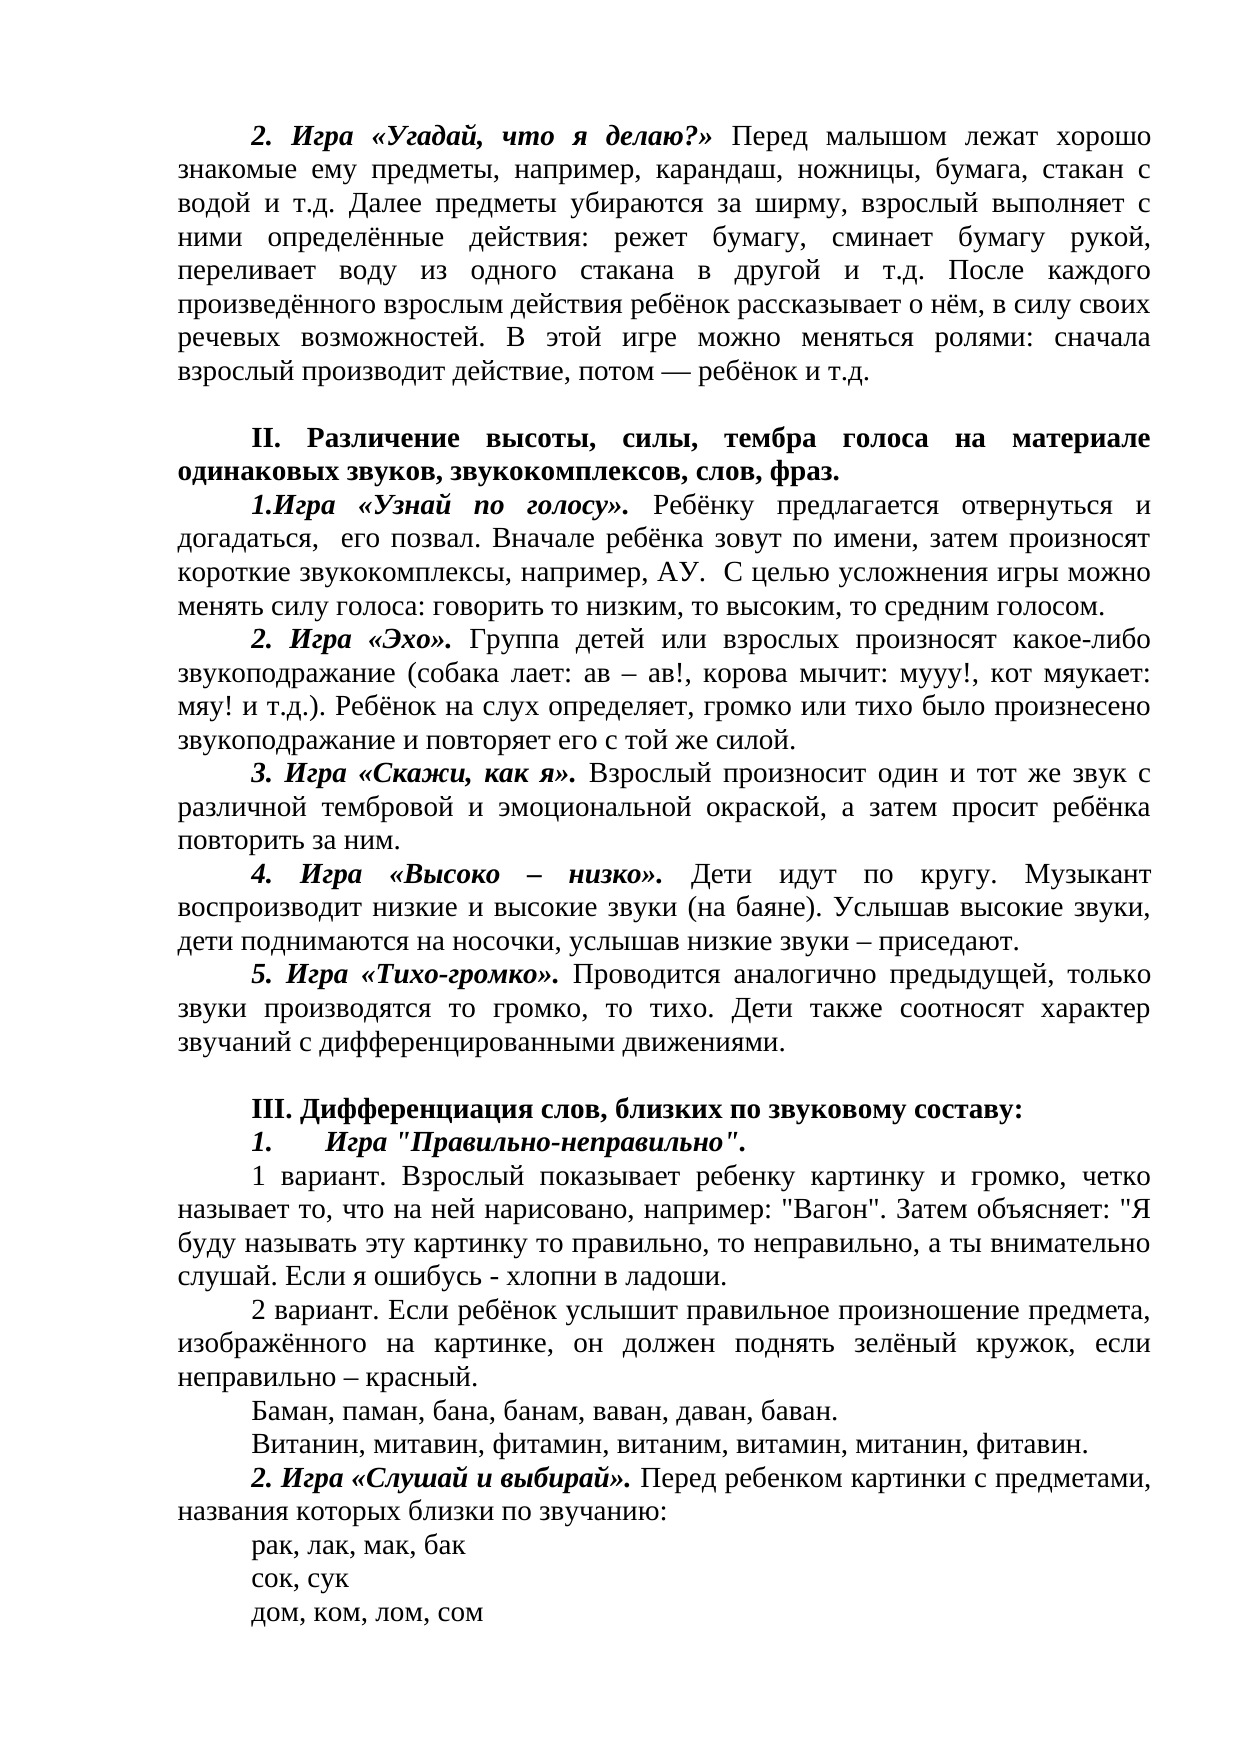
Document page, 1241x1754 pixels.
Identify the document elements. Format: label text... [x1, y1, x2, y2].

list Игра "Правильно-неправильно". [177, 1124, 1152, 1158]
text 2. Игра «Угадай, что я делаю?» Перед малышом лежат хорошо знакомые ему предметы, например, карандаш, ножницы, бумага, стакан с водой и т.д. Далее предметы убираются за ширму, взрослый выполняет с ними определённые действия: режет бумагу, сминает бумагу рукой, переливает воду из одного стакана в другой и т.д. После каждого произведённого взрослым действия ребёнок рассказывает о нём, в силу своих речевых возможностей. В этой игре можно меняться ролями: сначала взрослый производит действие, потом — ребёнок и т.д. [177, 118, 1152, 386]
text 2 вариант. Если ребёнок услышит правильное произношение предмета, изображённого на картинке, он должен поднять зелёный кружок, если неправильно – красный. [177, 1292, 1152, 1393]
text 3. Игра «Скажи, как я». Взрослый произносит один и тот же звук с различной тембровой и эмоциональной окраской, а затем просит ребёнка повторить за ним. [177, 755, 1152, 856]
text 1 вариант. Взрослый показывает ребенку картинку и громко, четко называет то, что на ней нарисовано, например: "Вагон". Затем объясняет: "Я буду называть эту картинку то правильно, то неправильно, а ты внимательно слушай. Если я ошибусь - хлопни в ладоши. [177, 1158, 1152, 1292]
text Витанин, митавин, фитамин, витаним, витамин, митанин, фитавин. [177, 1426, 1152, 1460]
text 5. Игра «Тихо-громко». Проводится аналогично предыдущей, только звуки производятся то громко, то тихо. Дети также соотносят характер звучаний с дифференцированными движениями. [177, 957, 1152, 1057]
text II. Различение высоты, силы, тембра голоса на материале одинаковых звуков, звукокомплексов, слов, фраз. [177, 420, 1152, 487]
text 2. Игра «Слушай и выбирай». Перед ребенком картинки с предметами, названия которых близки по звучанию: [177, 1460, 1152, 1527]
text 2. Игра «Эхо». Группа детей или взрослых произносят какое-либо звукоподражание (собака лает: ав – ав!, корова мычит: мууу!, кот мяукает: мяу! и т.д.). Ребёнок на слух определяет, громко или тихо было произнесено звукоподражание и повторяет его с той же силой. [177, 621, 1152, 755]
text сок, сук [177, 1560, 1152, 1594]
text дом, ком, лом, сом [177, 1594, 1152, 1627]
text 1.Игра «Узнай по голосу». Ребёнку предлагается отвернуться и догадаться, его позвал. Вначале ребёнка зовут по имени, затем произносят короткие звукокомплексы, например, АУ. С целью усложнения игры можно менять силу голоса: говорить то низким, то высоким, то средним голосом. [177, 487, 1152, 621]
text 4. Игра «Высоко – низко». Дети идут по кругу. Музыкант воспроизводит низкие и высокие звуки (на баяне). Услышав высокие звуки, дети поднимаются на носочки, услышав низкие звуки – приседают. [177, 856, 1152, 957]
text Баман, паман, бана, банам, ваван, даван, баван. [177, 1393, 1152, 1426]
text рак, лак, мак, бак [177, 1527, 1152, 1560]
text III. Дифференциация слов, близких по звуковому составу: [177, 1091, 1152, 1124]
